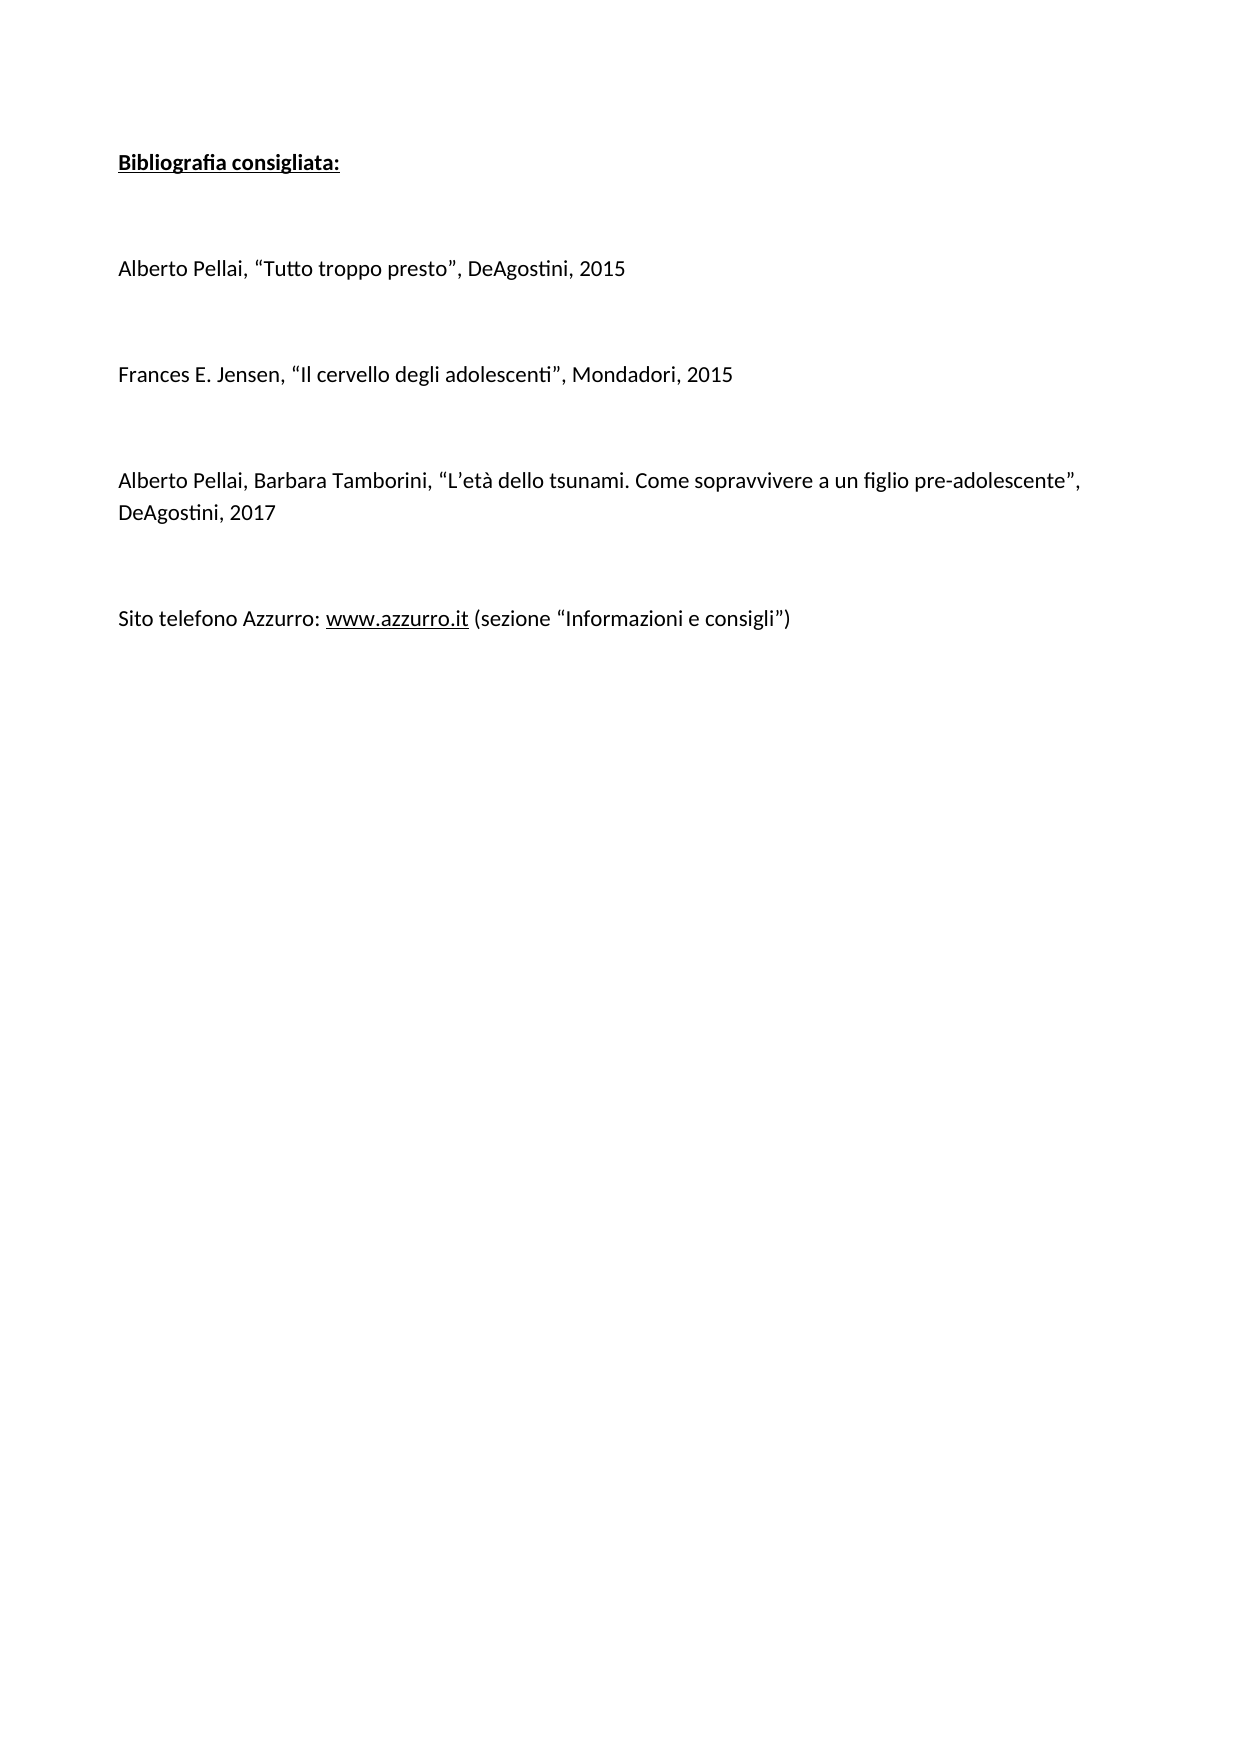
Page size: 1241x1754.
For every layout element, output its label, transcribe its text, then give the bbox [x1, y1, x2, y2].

text Alberto Pellai, Barbara Tamborini, “L’età dello tsunami. Come sopravvivere a un figlio pre-adolescente”, DeAgostini, 2017 [118, 466, 1122, 526]
text Sito telefono Azzurro: www.azzurro.it (sezione “Informazioni e consigli”) [118, 604, 1122, 632]
text Frances E. Jensen, “Il cervello degli adolescenti”, Mondadori, 2015 [118, 360, 1122, 388]
text Alberto Pellai, “Tutto troppo presto”, DeAgostini, 2015 [118, 254, 1122, 282]
text Bibliografia consigliata: [118, 148, 1122, 176]
